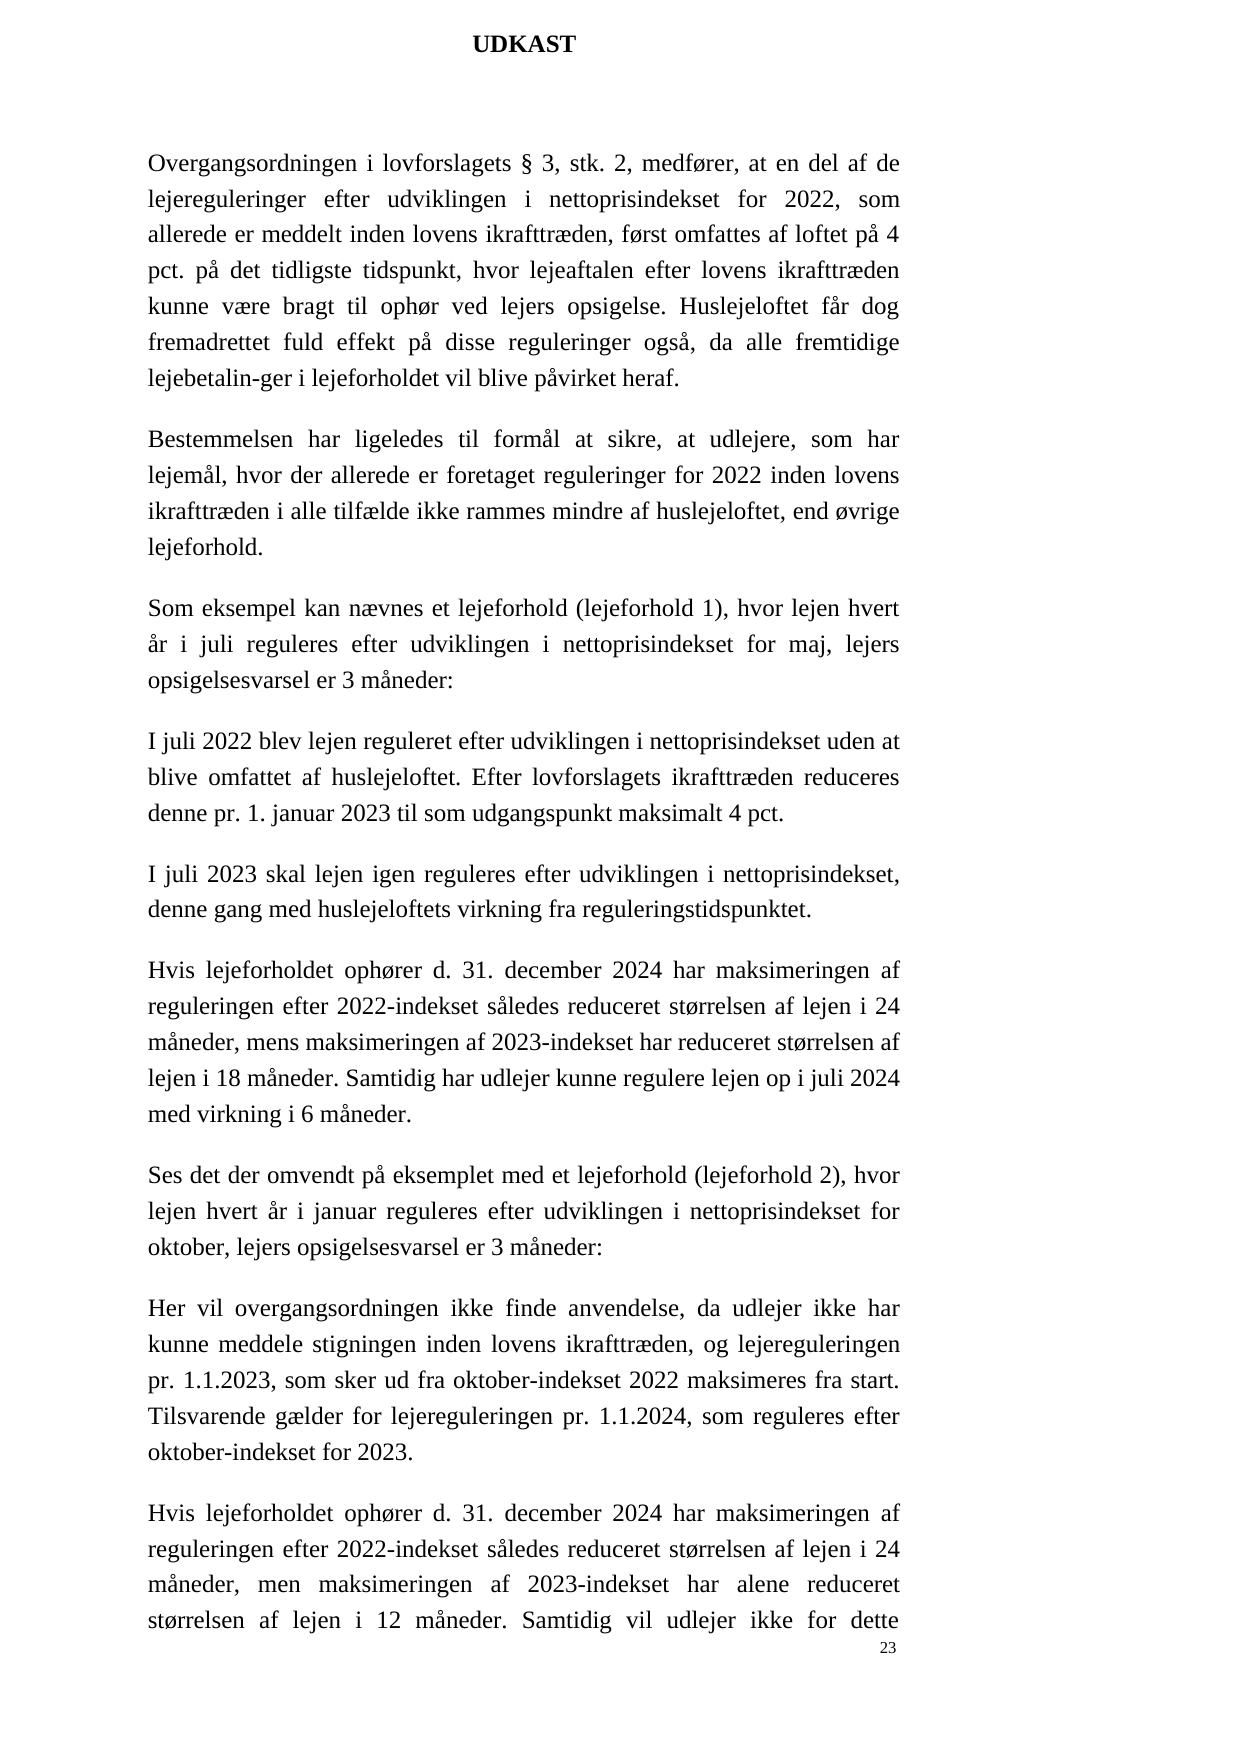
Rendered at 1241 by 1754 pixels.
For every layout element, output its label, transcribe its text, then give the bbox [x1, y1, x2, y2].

text Hvis lejeforholdet ophører d. 31. december 2024 har maksimeringen af reguleringen efter 2022-indekset således reduceret størrelsen af lejen i 24 måneder, mens maksimeringen af 2023-indekset har reduceret størrelsen af lejen i 18 måneder. Samtidig har udlejer kunne regulere lejen op i juli 2024 med virkning i 6 måneder. [148, 956, 901, 1128]
text Bestemmelsen har ligeledes til formål at sikre, at udlejere, som har lejemål, hvor der allerede er foretaget reguleringer for 2022 inden lovens ikrafttræden i alle tilfælde ikke rammes mindre af huslejeloftet, end øvrige lejeforhold. [148, 424, 901, 561]
text Her vil overgangsordningen ikke finde anvendelse, da udlejer ikke har kunne meddele stigningen inden lovens ikrafttræden, og lejereguleringen pr. 1.1.2023, som sker ud fra oktober-indekset 2022 maksimeres fra start. Tilsvarende gælder for lejereguleringen pr. 1.1.2024, som reguleres efter oktober-indekset for 2023. [148, 1293, 901, 1466]
text I juli 2023 skal lejen igen reguleres efter udviklingen i nettoprisindekset, denne gang med huslejeloftets virkning fra reguleringstidspunktet. [148, 859, 901, 923]
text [148, 1498, 901, 1634]
text I juli 2022 blev lejen reguleret efter udviklingen i nettoprisindekset uden at blive omfattet af huslejeloftet. Efter lovforslagets ikrafttræden reduceres denne pr. 1. januar 2023 til som udgangspunkt maksimalt 4 pct. [148, 726, 901, 826]
text Som eksempel kan nævnes et lejeforhold (lejeforhold 1), hvor lejen hvert år i juli reguleres efter udviklingen i nettoprisindekset for maj, lejers opsigelsesvarsel er 3 måneder: [148, 593, 901, 694]
text Overgangsordningen i lovforslagets § 3, stk. 2, medfører, at en del af de lejereguleringer efter udviklingen i nettoprisindekset for 2022, som allerede er meddelt inden lovens ikrafttræden, først omfattes af loftet på 4 pct. på det tidligste tidspunkt, hvor lejeaftalen efter lovens ikrafttræden kunne være bragt til ophør ved lejers opsigelse. Huslejeloftet får dog fremadrettet fuld effekt på disse reguleringer også, da alle fremtidige lejebetalin-ger i lejeforholdet vil blive påvirket heraf. [148, 148, 901, 392]
text Ses det der omvendt på eksemplet med et lejeforhold (lejeforhold 2), hvor lejen hvert år i januar reguleres efter udviklingen i nettoprisindekset for oktober, lejers opsigelsesvarsel er 3 måneder: [148, 1160, 901, 1261]
